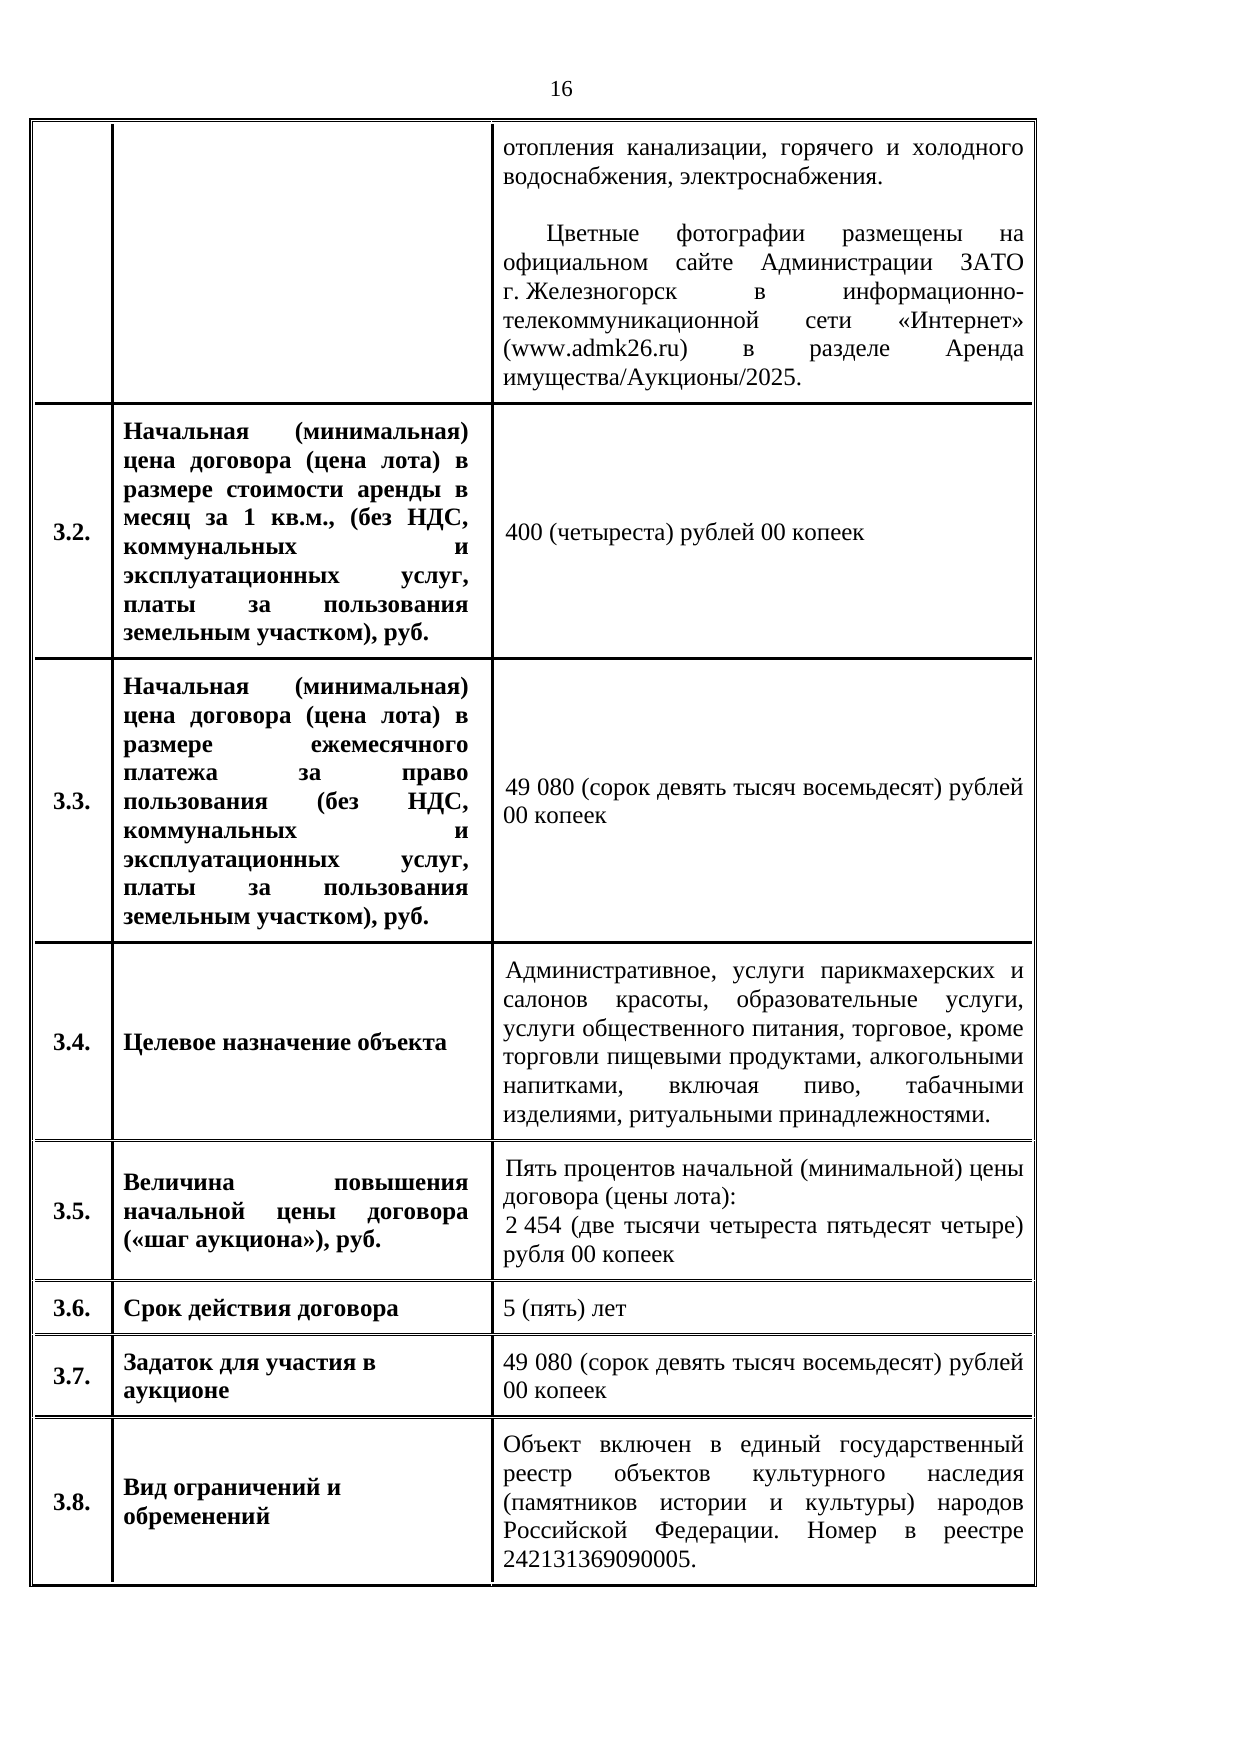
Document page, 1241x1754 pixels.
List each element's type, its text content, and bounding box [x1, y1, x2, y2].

table_cell 3.2. [33, 402, 111, 657]
table_cell 5 (пять) лет [492, 1279, 1035, 1332]
table_cell 49 080 (сорок девять тысяч восемьдесят) рублей 00 копеек [494, 657, 1034, 941]
table_cell 3.7. [33, 1333, 111, 1415]
table_cell 3.5. [33, 1139, 111, 1279]
table_cell Величина повышения начальной цены договора («шаг аукциона»), руб. [114, 1142, 491, 1279]
table_cell Вид ограничений и обременений [112, 1419, 492, 1584]
table_cell Целевое назначение объекта [114, 944, 491, 1138]
table_cell 3.4. [33, 941, 111, 1138]
table_cell Пять процентов начальной (минимальной) цены договора (цены лота): 2 454 (две тысячи четыреста пятьдесят четыре) рубля 00 копеек [494, 1139, 1034, 1279]
table_cell 400 (четыреста) рублей 00 копеек [494, 402, 1034, 657]
table_cell Объект включен в единый государственный реестр объектов культурного наследия (памятников истории и культуры) народов Российской Федерации. Номер в реестре 242131369090005. [492, 1415, 1034, 1584]
table_cell Объект аукциона, технические характеристики [112, 120, 492, 402]
table_cell 49 080 (сорок девять тысяч восемьдесят) рублей 00 копеек [494, 1333, 1034, 1415]
table_cell Административное, услуги парикмахерских и салонов красоты, образовательные услуги, услуги общественного питания, торговое, кроме торговли пищевыми продуктами, алкогольными напитками, включая пиво, табачными изделиями, ритуальными принадлежностями. [494, 941, 1034, 1138]
table_cell Задаток для участия в аукционе [114, 1336, 491, 1415]
table_cell 3.6. [31, 1279, 112, 1332]
table_cell Начальная (минимальная) цена договора (цена лота) в размере стоимости аренды в месяц за 1 кв.м., (без НДС, коммунальных и эксплуатационных услуг, платы за пользования земельным участком), руб. [114, 405, 491, 657]
table_cell Срок действия договора [114, 1282, 491, 1332]
table_cell 3.8. [33, 1415, 112, 1584]
table_cell Начальная (минимальная) цена договора (цена лота) в размере ежемесячного платежа за право пользования (без НДС, коммунальных и эксплуатационных услуг, платы за пользования земельным участком), руб. [114, 660, 491, 941]
table_cell 3.3. [33, 657, 111, 941]
table_cell 3.1. [33, 122, 112, 402]
